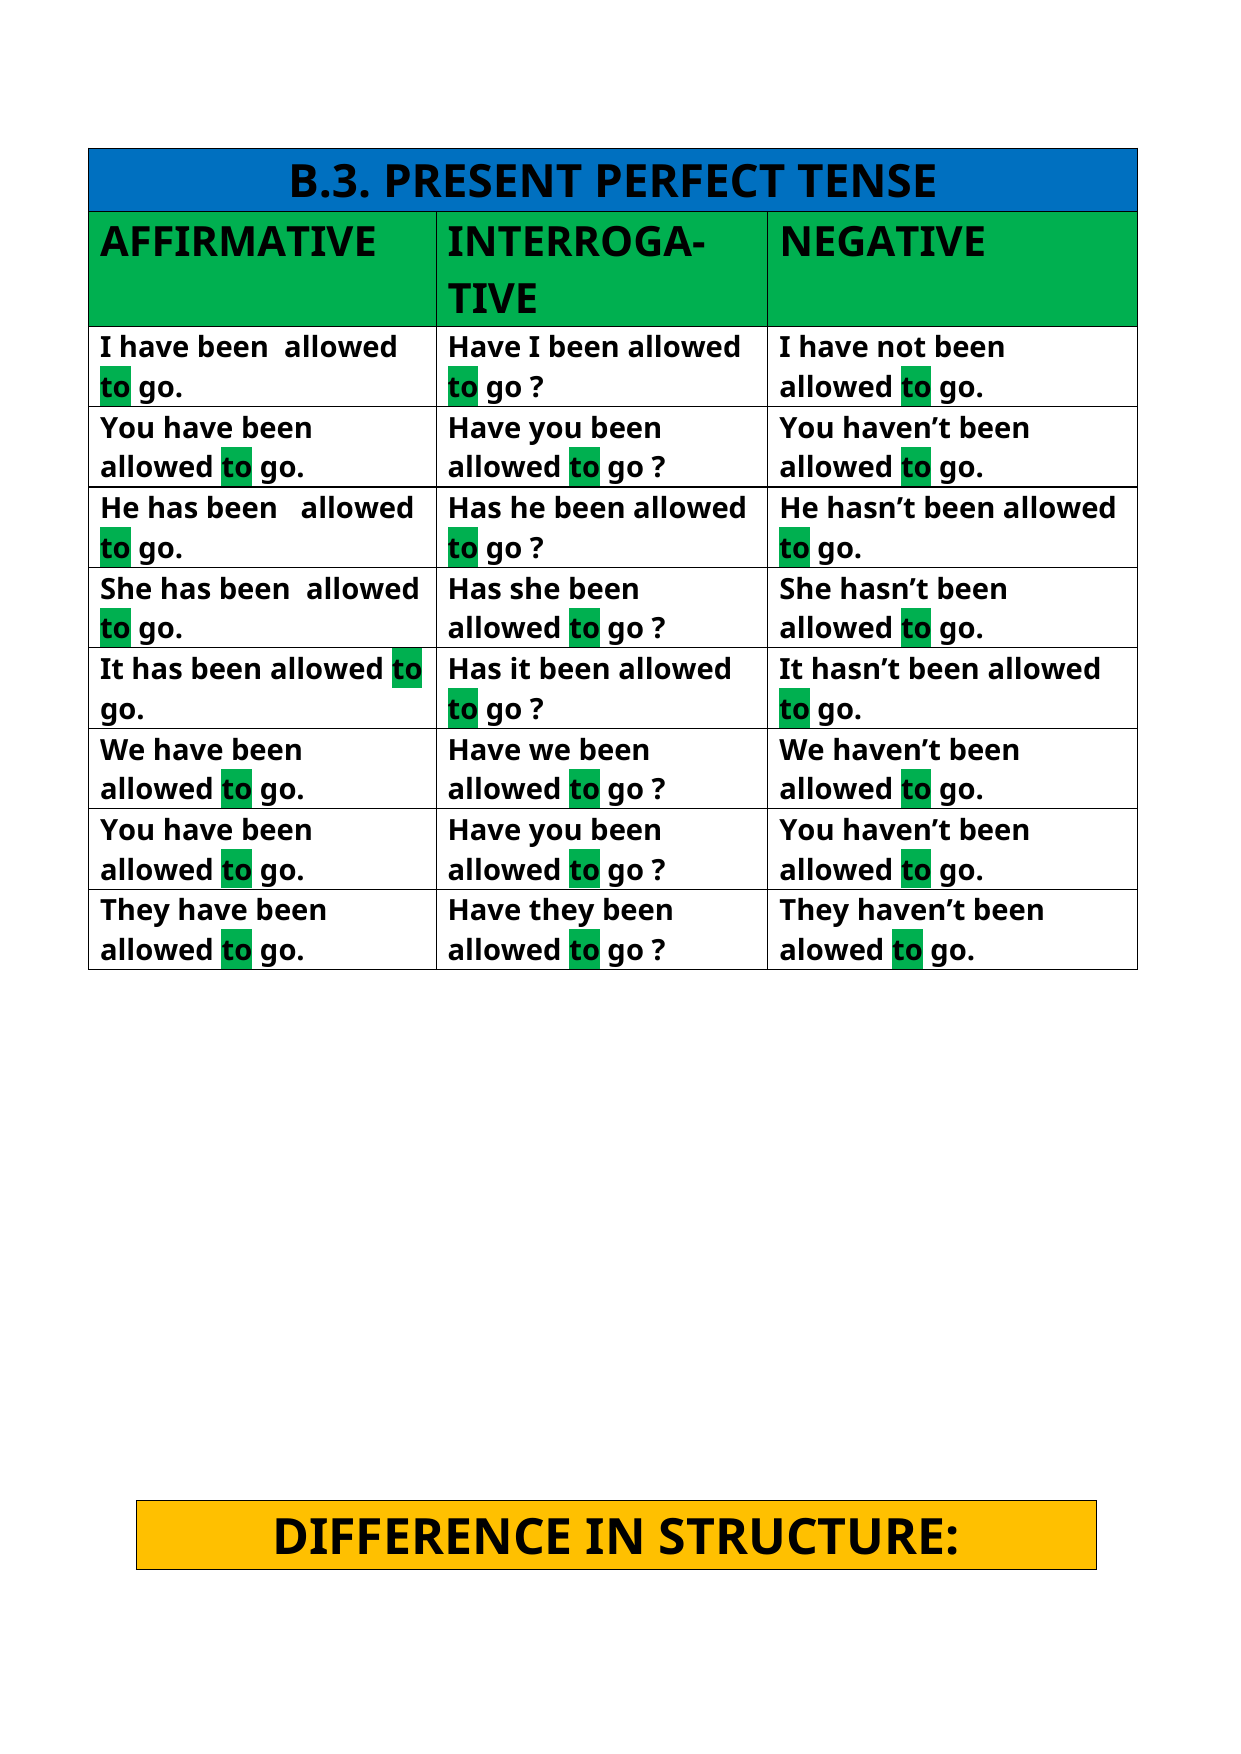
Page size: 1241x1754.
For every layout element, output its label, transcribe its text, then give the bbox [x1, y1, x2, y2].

table_cell Have they been allowed to go ? [437, 890, 767, 969]
table_cell You have been allowed to go. [89, 809, 436, 888]
table_cell They haven’t been alowed to go. [768, 890, 1137, 969]
table_cell You haven’t been allowed to go. [768, 407, 1137, 486]
table_cell Has it been allowed to go ? [437, 648, 767, 728]
table_cell Have you been allowed to go ? [437, 809, 767, 888]
table_cell NEGATIVE [768, 212, 1137, 326]
table_header DIFFERENCE IN STRUCTURE: [137, 1501, 1096, 1569]
table_cell Has she been allowed to go ? [437, 568, 767, 647]
table_cell Have you been allowed to go ? [437, 407, 767, 486]
table_cell B.3. PRESENT PERFECT TENSE [89, 149, 1137, 211]
table_cell It hasn’t been allowed to go. [768, 648, 1137, 728]
table_cell We have been allowed to go. [89, 729, 436, 808]
table_cell AFFIRMATIVE [89, 212, 436, 326]
table_cell She has been allowed to go. [89, 568, 436, 647]
table_cell I have not been allowed to go. [768, 327, 1137, 406]
table_cell She hasn’t been allowed to go. [768, 568, 1137, 647]
table_cell He hasn’t been allowed to go. [768, 488, 1137, 567]
table_cell I have been allowed to go. [89, 327, 436, 406]
table_cell You have been allowed to go. [89, 407, 436, 486]
table_cell He has been allowed to go. [89, 488, 436, 567]
table_cell We haven’t been allowed to go. [768, 729, 1137, 808]
table_cell Have I been allowed to go ? [437, 327, 767, 406]
table_cell Has he been allowed to go ? [437, 488, 767, 567]
table_cell INTERROGA-TIVE [437, 212, 767, 326]
table_cell They have been allowed to go. [89, 890, 436, 969]
table_cell Have we been allowed to go ? [437, 729, 767, 808]
table_cell You haven’t been allowed to go. [768, 809, 1137, 888]
table_cell It has been allowed to go. [89, 648, 436, 728]
